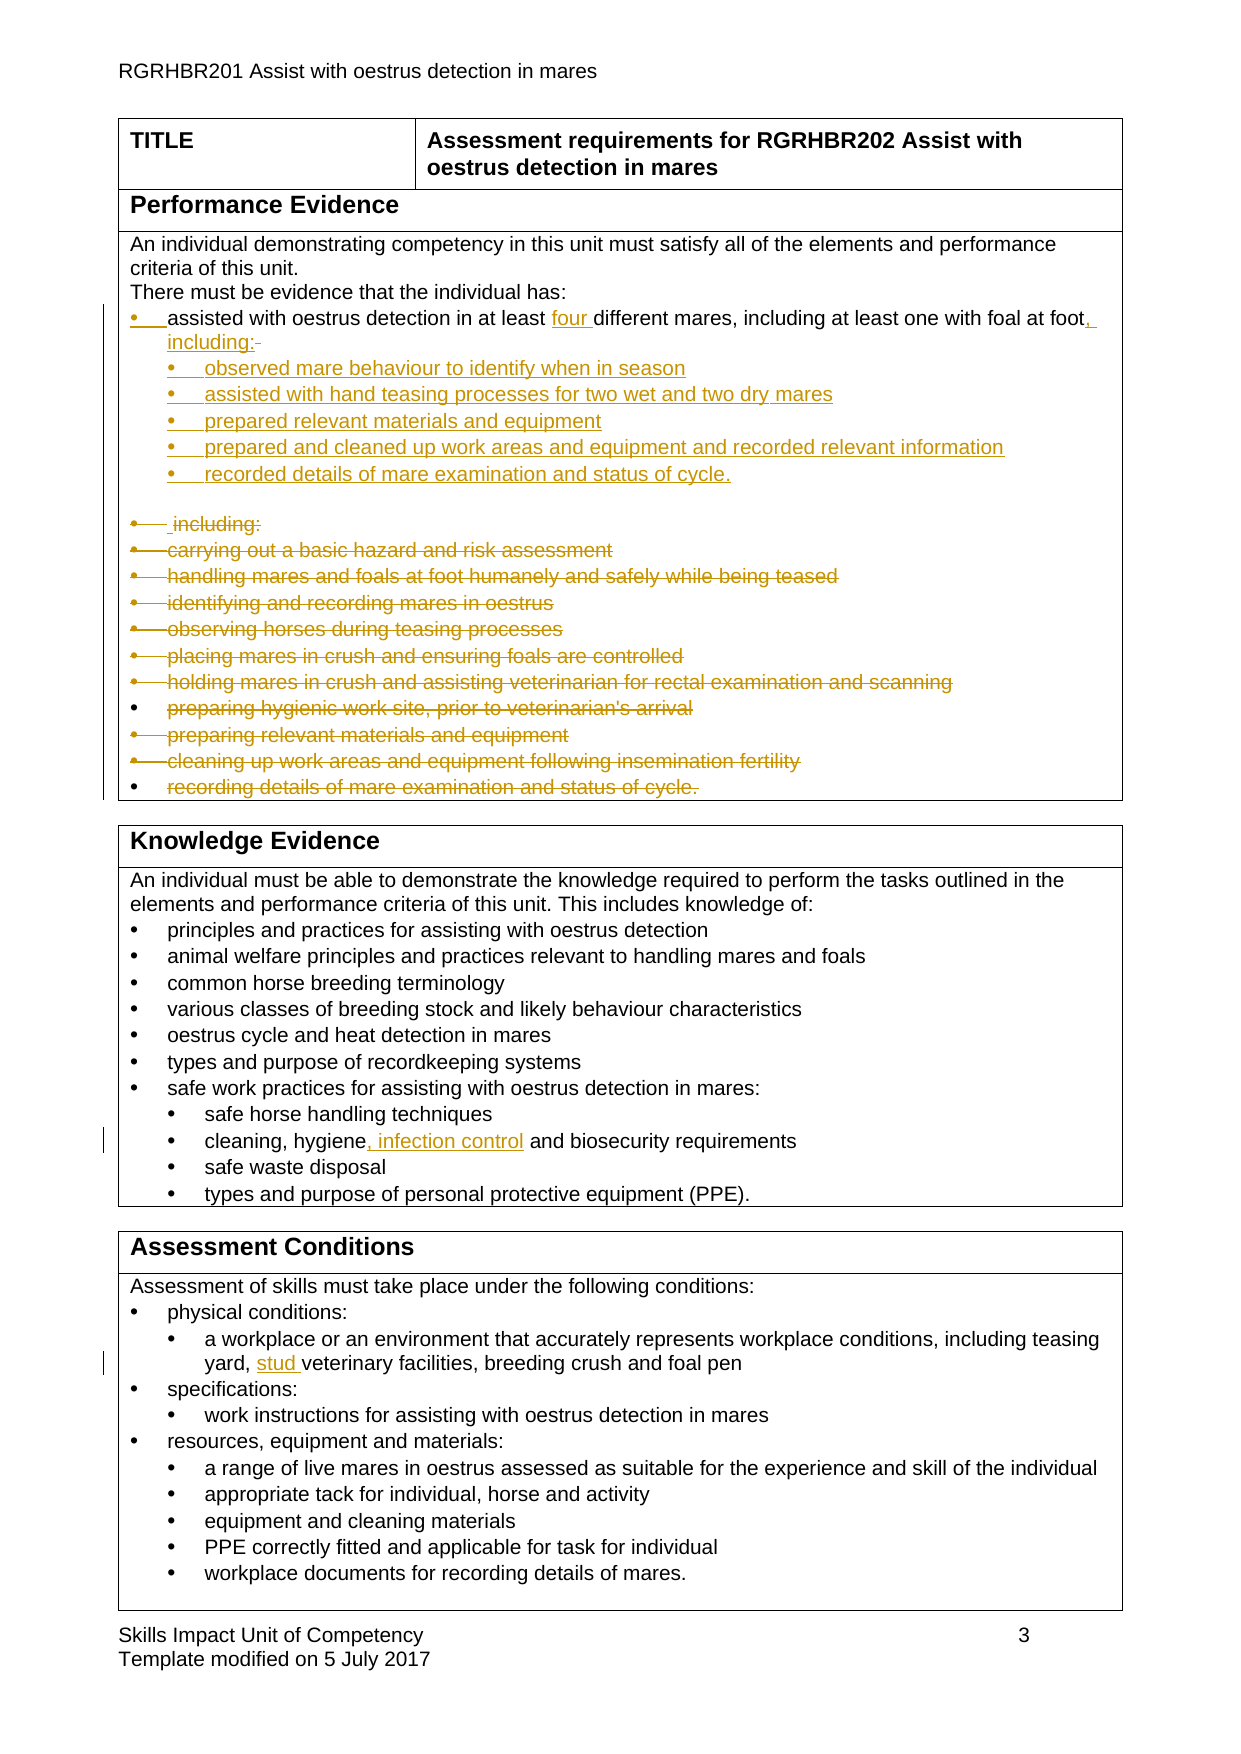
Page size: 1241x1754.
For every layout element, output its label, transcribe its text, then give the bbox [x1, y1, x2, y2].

table_header Knowledge Evidence [119, 826, 1122, 867]
table_cell Performance Evidence [119, 190, 1122, 231]
table_cell An individual must be able to demonstrate the knowledge required to perform the tasks outlined in the elements and performance criteria of this unit. This includes knowledge of: principles and practices for assisting with oestrus detection animal welfare principles and practices relevant to handling mares and foals common horse breeding terminology various classes of breeding stock and likely behaviour characteristics oestrus cycle and heat detection in mares types and purpose of recordkeeping systems safe work practices for assisting with oestrus detection in mares: safe horse handling techniques cleaning, hygiene and biosecurity requirements safe waste disposal types and purpose of personal protective equipment (PPE). [119, 868, 1122, 1206]
table_header TITLE [119, 119, 415, 188]
table_header Assessment requirements for RGRHBR202 Assist with oestrus detection in mares [416, 119, 1122, 188]
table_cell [119, 1274, 1122, 1609]
table_header Assessment Conditions [119, 1232, 1122, 1273]
table_cell An individual demonstrating competency in this unit must satisfy all of the elements and performance criteria of this unit. There must be evidence that the individual has: assisted with oestrus detection in at least different mares, including at least one with foal at foot [119, 232, 1122, 800]
